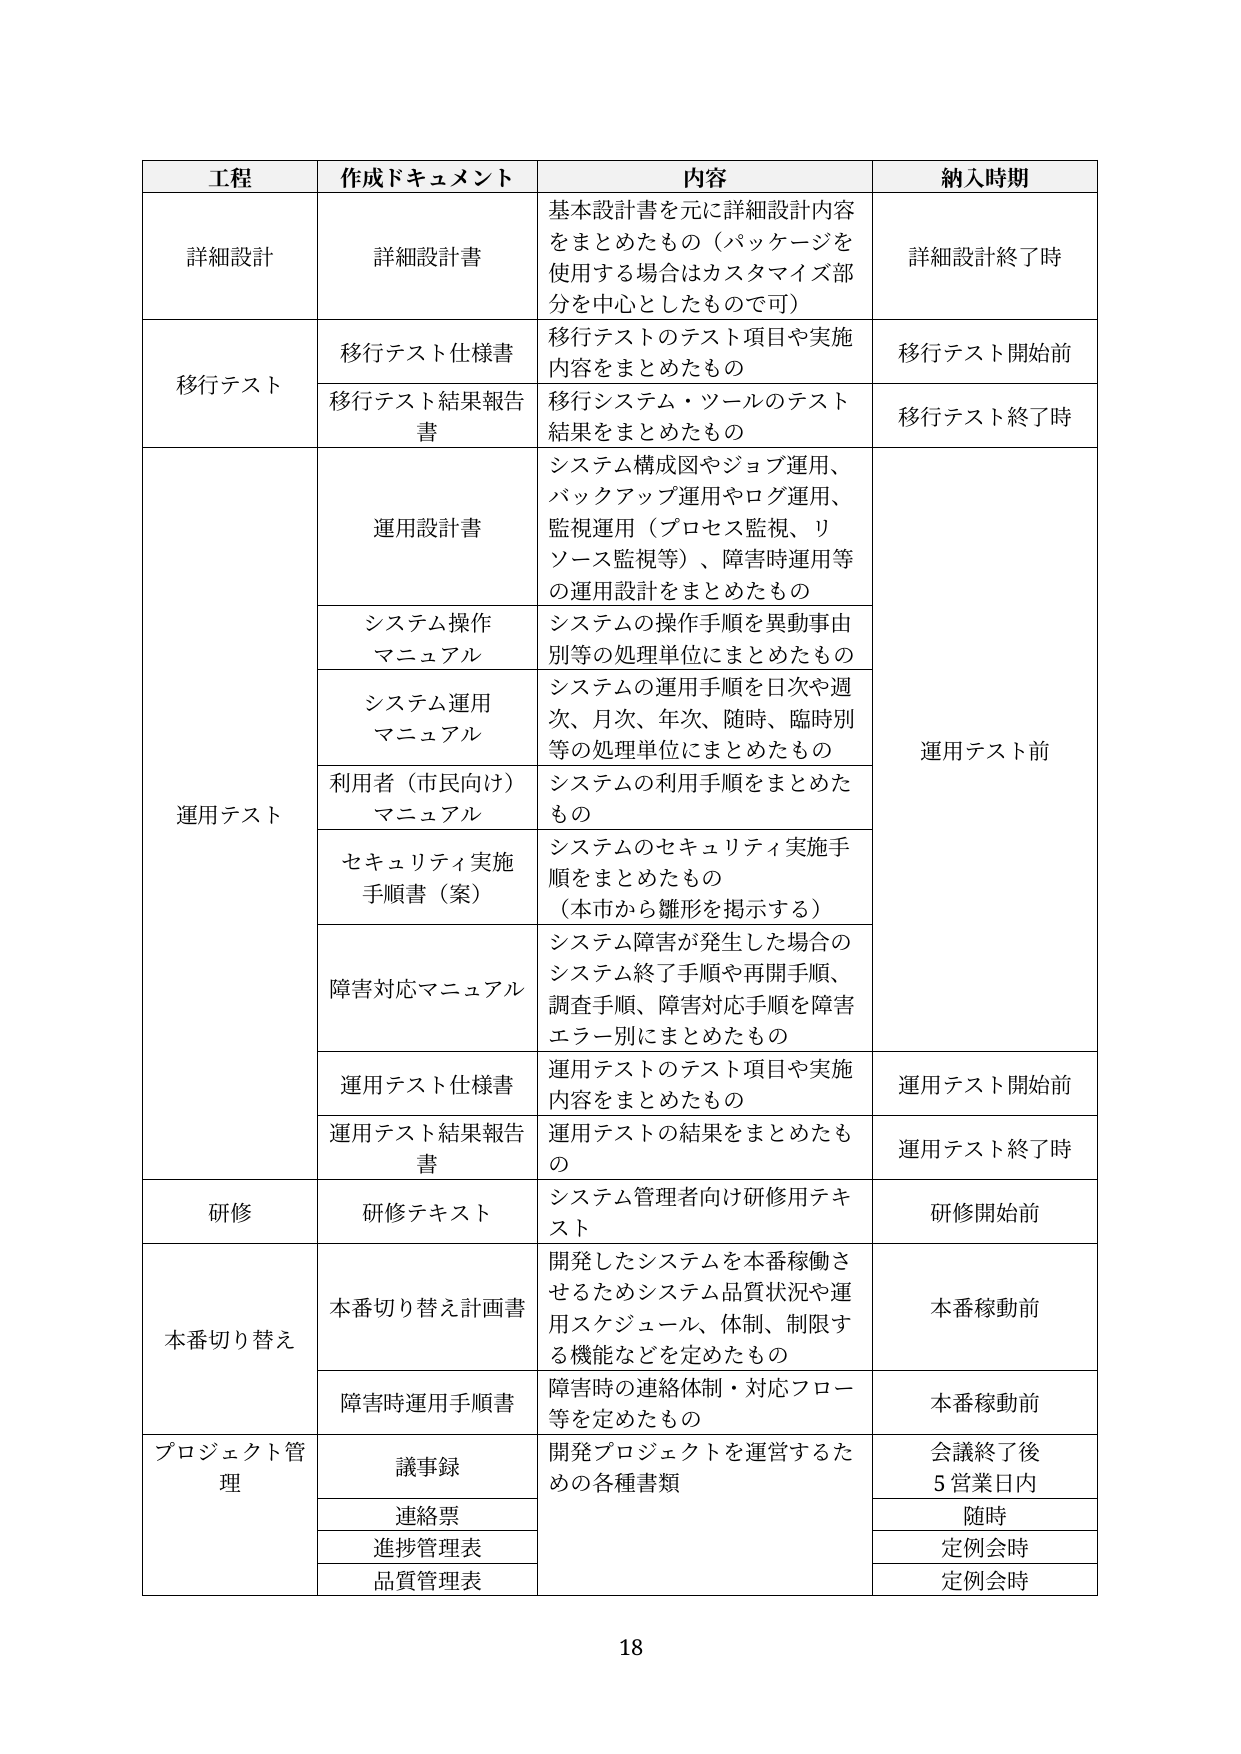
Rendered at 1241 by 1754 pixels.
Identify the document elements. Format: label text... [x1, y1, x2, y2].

table_cell システムの利用手順をまとめたもの [538, 766, 872, 829]
table_cell 研修開始前 [873, 1180, 1097, 1243]
table_cell 運用テスト [143, 448, 317, 1179]
table_cell 議事録 [318, 1435, 537, 1498]
table_cell 定例会時 [873, 1531, 1097, 1563]
table_header 工程 [143, 161, 317, 192]
table_cell 詳細設計書 [318, 193, 537, 319]
table_header 作成ドキュメント [318, 161, 537, 192]
table_cell 移行テスト終了時 [873, 384, 1097, 447]
table_cell 運用テストの結果をまとめたもの [538, 1116, 872, 1179]
table_cell 移行テスト開始前 [873, 320, 1097, 383]
table_cell 進捗管理表 [318, 1531, 537, 1563]
table_cell 会議終了後 5営業日内 [873, 1435, 1097, 1498]
table_cell 障害時の連絡体制・対応フロー等を定めたもの [538, 1371, 872, 1434]
table_cell 詳細設計 [143, 193, 317, 319]
table_cell 研修 [143, 1180, 317, 1243]
table_cell システム操作 マニュアル [318, 606, 537, 669]
table_cell 開発プロジェクトを運営するための各種書類 [538, 1435, 872, 1595]
table_cell システムのセキュリティ実施手順をまとめたもの （本市から雛形を掲示する） [538, 830, 872, 924]
table_cell セキュリティ実施 手順書（案） [318, 830, 537, 924]
table_cell 随時 [873, 1499, 1097, 1530]
table_cell 移行テスト仕様書 [318, 320, 537, 383]
table_header 内容 [538, 161, 872, 192]
table_cell 運用設計書 [318, 448, 537, 605]
table_cell システム構成図やジョブ運用、バックアップ運用やログ運用、監視運用（プロセス監視、リソース監視等）、障害時運用等の運用設計をまとめたもの [538, 448, 872, 605]
table_cell 運用テスト前 [873, 448, 1097, 1051]
table_cell 運用テスト開始前 [873, 1052, 1097, 1115]
table_cell 連絡票 [318, 1499, 537, 1530]
table_cell システム障害が発生した場合のシステム終了手順や再開手順、調査手順、障害対応手順を障害エラー別にまとめたもの [538, 925, 872, 1051]
table_cell 運用テストのテスト項目や実施内容をまとめたもの [538, 1052, 872, 1115]
table_cell 移行テストのテスト項目や実施内容をまとめたもの [538, 320, 872, 383]
table_cell 利用者（市民向け）マニュアル [318, 766, 537, 829]
table_cell システムの操作手順を異動事由別等の処理単位にまとめたもの [538, 606, 872, 669]
table_cell 障害対応マニュアル [318, 925, 537, 1051]
table_cell 本番切り替え計画書 [318, 1244, 537, 1370]
table_cell 移行テスト結果報告書 [318, 384, 537, 447]
table_cell 本番稼動前 [873, 1371, 1097, 1434]
table_cell システム運用 マニュアル [318, 670, 537, 765]
table_cell 本番切り替え [143, 1244, 317, 1434]
table_cell 移行テスト [143, 320, 317, 447]
table_cell 運用テスト仕様書 [318, 1052, 537, 1115]
table_cell システムの運用手順を日次や週次、月次、年次、随時、臨時別等の処理単位にまとめたもの [538, 670, 872, 765]
table_cell 移行システム・ツールのテスト結果をまとめたもの [538, 384, 872, 447]
table_cell 研修テキスト [318, 1180, 537, 1243]
table_cell 運用テスト結果報告書 [318, 1116, 537, 1179]
table_cell 開発したシステムを本番稼働させるためシステム品質状況や運用スケジュール、体制、制限する機能などを定めたもの [538, 1244, 872, 1370]
table_cell 本番稼動前 [873, 1244, 1097, 1370]
table_header 納入時期 [873, 161, 1097, 192]
table_cell 運用テスト終了時 [873, 1116, 1097, 1179]
table_cell 定例会時 [873, 1564, 1097, 1595]
table_cell 品質管理表 [318, 1564, 537, 1595]
table_cell 基本設計書を元に詳細設計内容をまとめたもの（パッケージを使用する場合はカスタマイズ部分を中心としたもので可） [538, 193, 872, 319]
table_cell システム管理者向け研修用テキスト [538, 1180, 872, 1243]
table_cell 詳細設計終了時 [873, 193, 1097, 319]
table_cell プロジェクト管理 [143, 1435, 317, 1595]
table_cell 障害時運用手順書 [318, 1371, 537, 1434]
